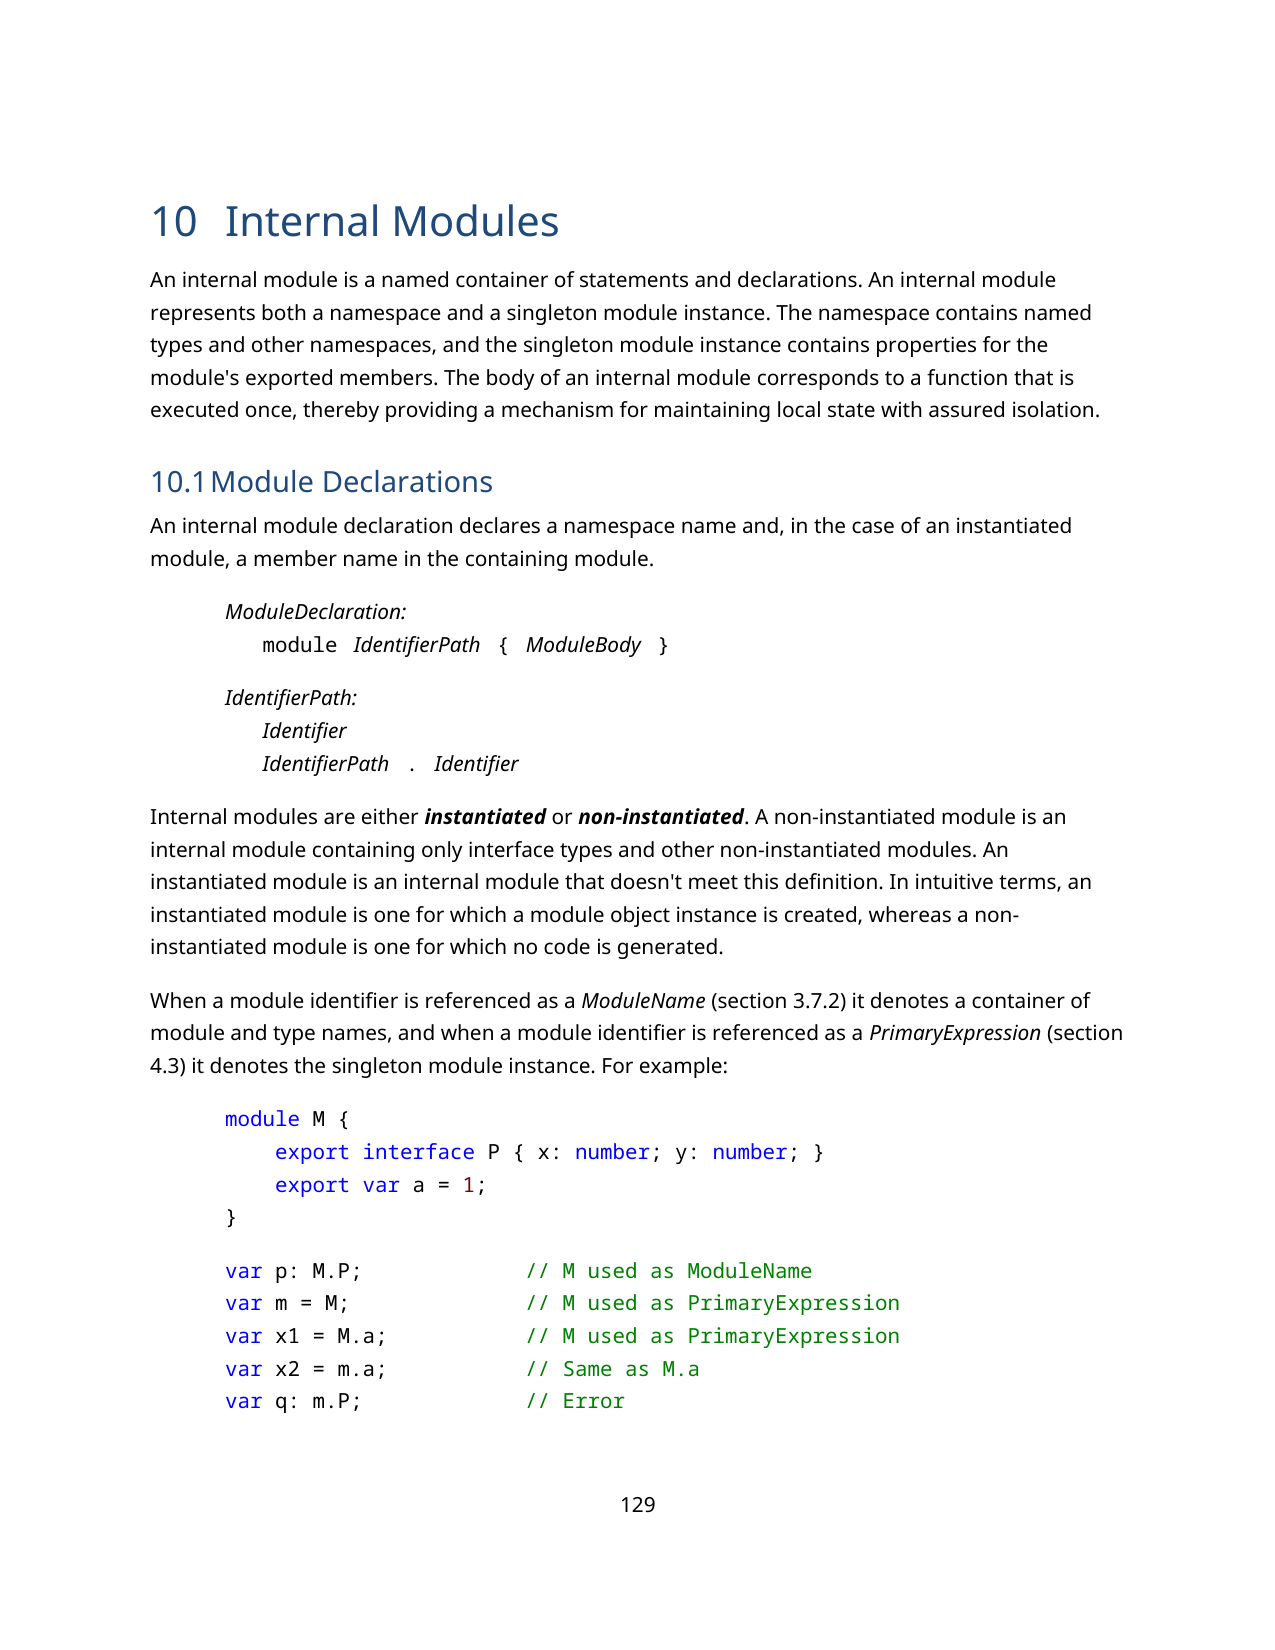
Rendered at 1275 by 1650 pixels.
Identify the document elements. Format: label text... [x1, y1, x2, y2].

subtitle Module Declarations [150, 462, 1125, 501]
text An internal module declaration declares a namespace name and, in the case of an instantiated module, a member name in the containing module. [150, 511, 1125, 572]
text An internal module is a named container of statements and declarations. An internal module represents both a namespace and a singleton module instance. The namespace contains named types and other namespaces, and the singleton module instance contains properties for the module's exported members. The body of an internal module corresponds to a function that is executed once, thereby providing a mechanism for maintaining local state with assured isolation. [150, 265, 1125, 424]
text ModuleDeclaration: module IdentifierPath { ModuleBody } [225, 597, 1125, 658]
subtitle Internal Modules [150, 192, 1125, 248]
text var p: M.P; // M used as ModuleName var m = M; // M used as PrimaryExpression var x1 = M.a; // M used as PrimaryExpression var x2 = m.a; // Same as M.a var q: m.P; // Error [225, 1256, 1125, 1415]
text IdentifierPath: Identifier IdentifierPath . Identifier [225, 683, 1125, 777]
text When a module identifier is referenced as a ModuleName (section 3.7.2) it denotes a container of module and type names, and when a module identifier is referenced as a PrimaryExpression (section 4.3) it denotes the singleton module instance. For example: [150, 986, 1125, 1079]
text module M { export interface P { x: number; y: number; } export var a = 1; } [225, 1104, 1125, 1231]
text Internal modules are either instantiated or non-instantiated. A non-instantiated module is an internal module containing only interface types and other non-instantiated modules. An instantiated module is an internal module that doesn't meet this definition. In intuitive terms, an instantiated module is one for which a module object instance is created, whereas a non-instantiated module is one for which no code is generated. [150, 802, 1125, 961]
